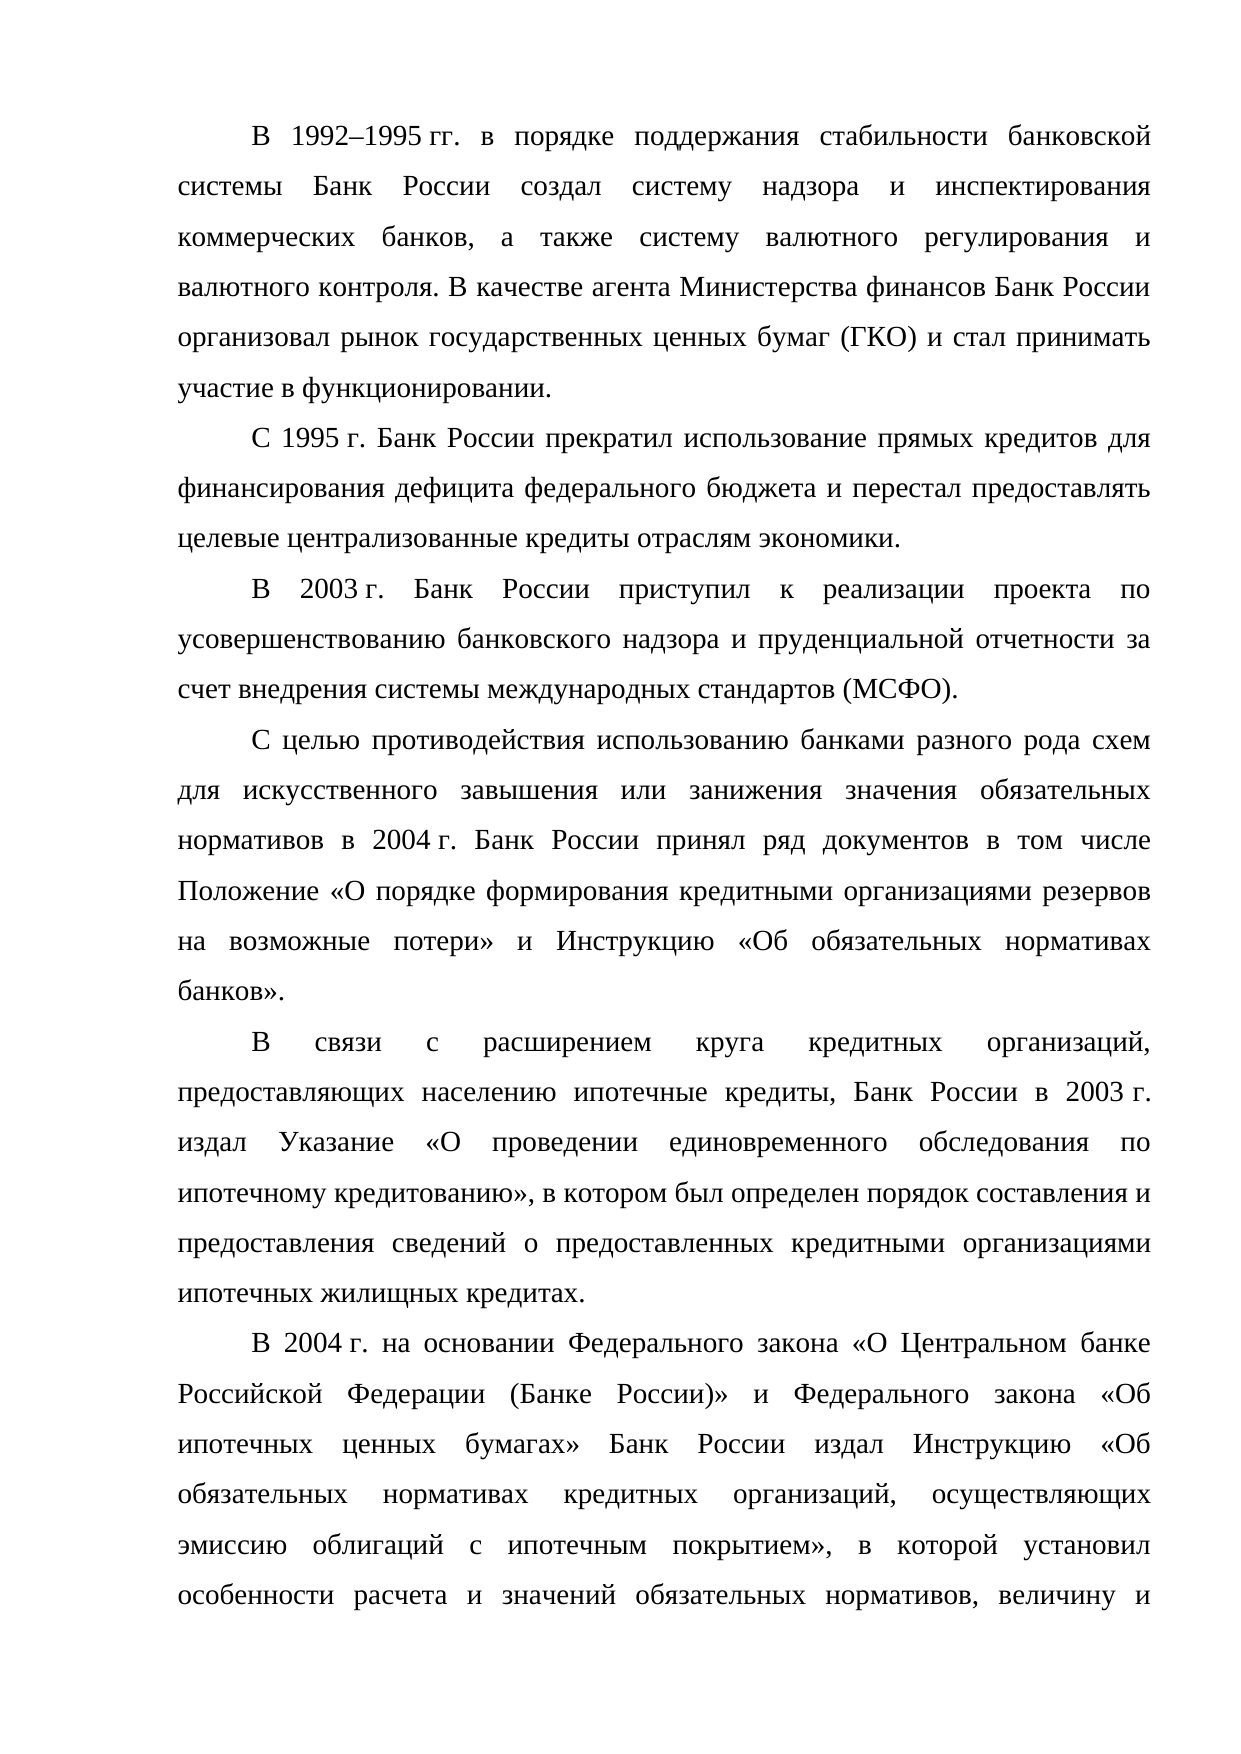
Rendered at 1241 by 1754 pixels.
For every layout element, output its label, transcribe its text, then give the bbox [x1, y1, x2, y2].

text В 2003 г. Банк России приступил к реализации проекта по усовершенствованию банковского надзора и пруденциальной отчетности за счет внедрения системы международных стандартов (МСФО). [177, 571, 1152, 705]
text В 1992–1995 гг. в порядке поддержания стабильности банковской системы Банк России создал систему надзора и инспектирования коммерческих банков, а также систему валютного регулирования и валютного контроля. В качестве агента Министерства финансов Банк России организовал рынок государственных ценных бумаг (ГКО) и стал принимать участие в функционировании. [177, 118, 1152, 403]
text В связи с расширением круга кредитных организаций, предоставляющих населению ипотечные кредиты, Банк России в 2003 г. издал Указание «О проведении единовременного обследования по ипотечному кредитованию», в котором был определен порядок составления и предоставления сведений о предоставленных кредитными организациями ипотечных жилищных кредитах. [177, 1024, 1152, 1309]
text С 1995 г. Банк России прекратил использование прямых кредитов для финансирования дефицита федерального бюджета и перестал предоставлять целевые централизованные кредиты отраслям экономики. [177, 420, 1152, 554]
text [177, 1326, 1152, 1611]
text С целью противодействия использованию банками разного рода схем для искусственного завышения или занижения значения обязательных нормативов в 2004 г. Банк России принял ряд документов в том числе Положение «О порядке формирования кредитными организациями резервов на возможные потери» и Инструкцию «Об обязательных нормативах банков». [177, 722, 1152, 1007]
